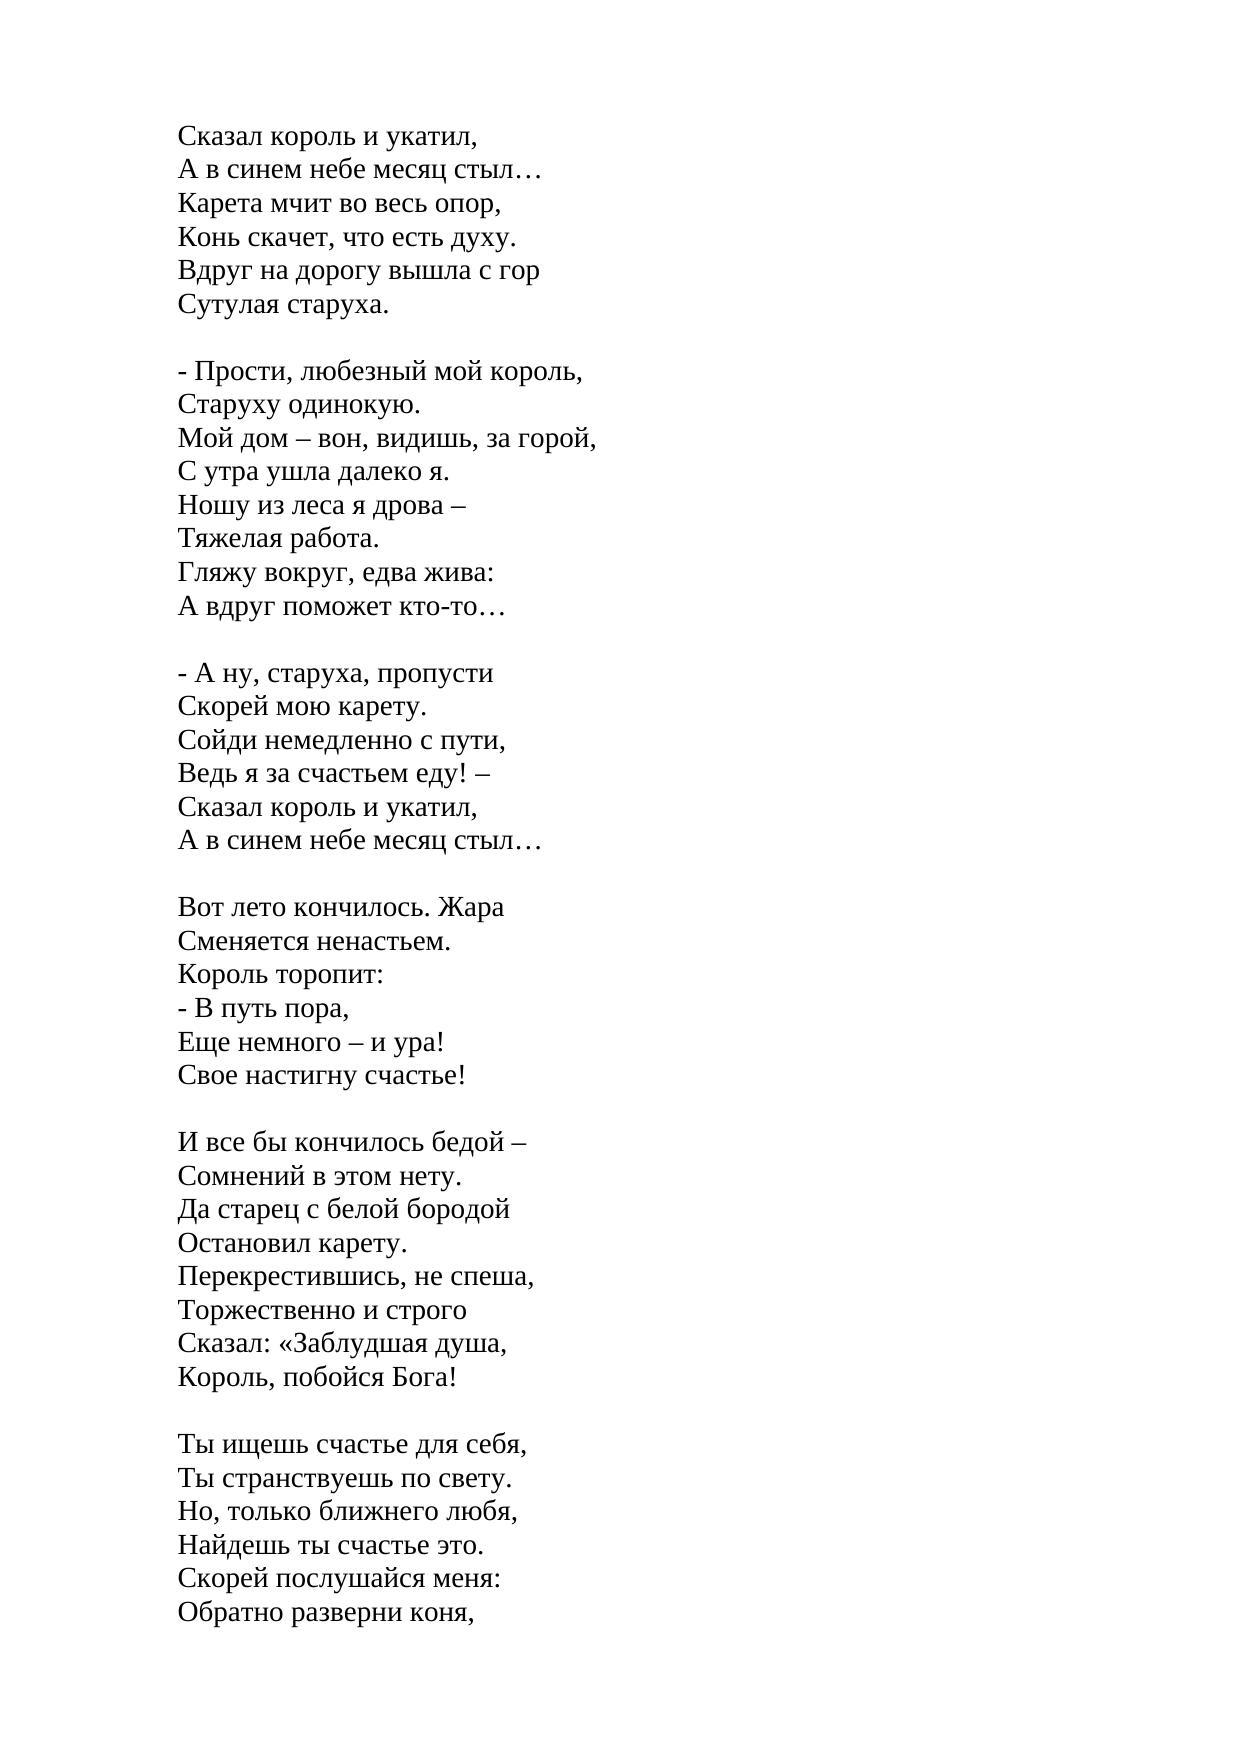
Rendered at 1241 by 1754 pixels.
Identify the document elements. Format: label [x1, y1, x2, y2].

text [177, 118, 1152, 1627]
